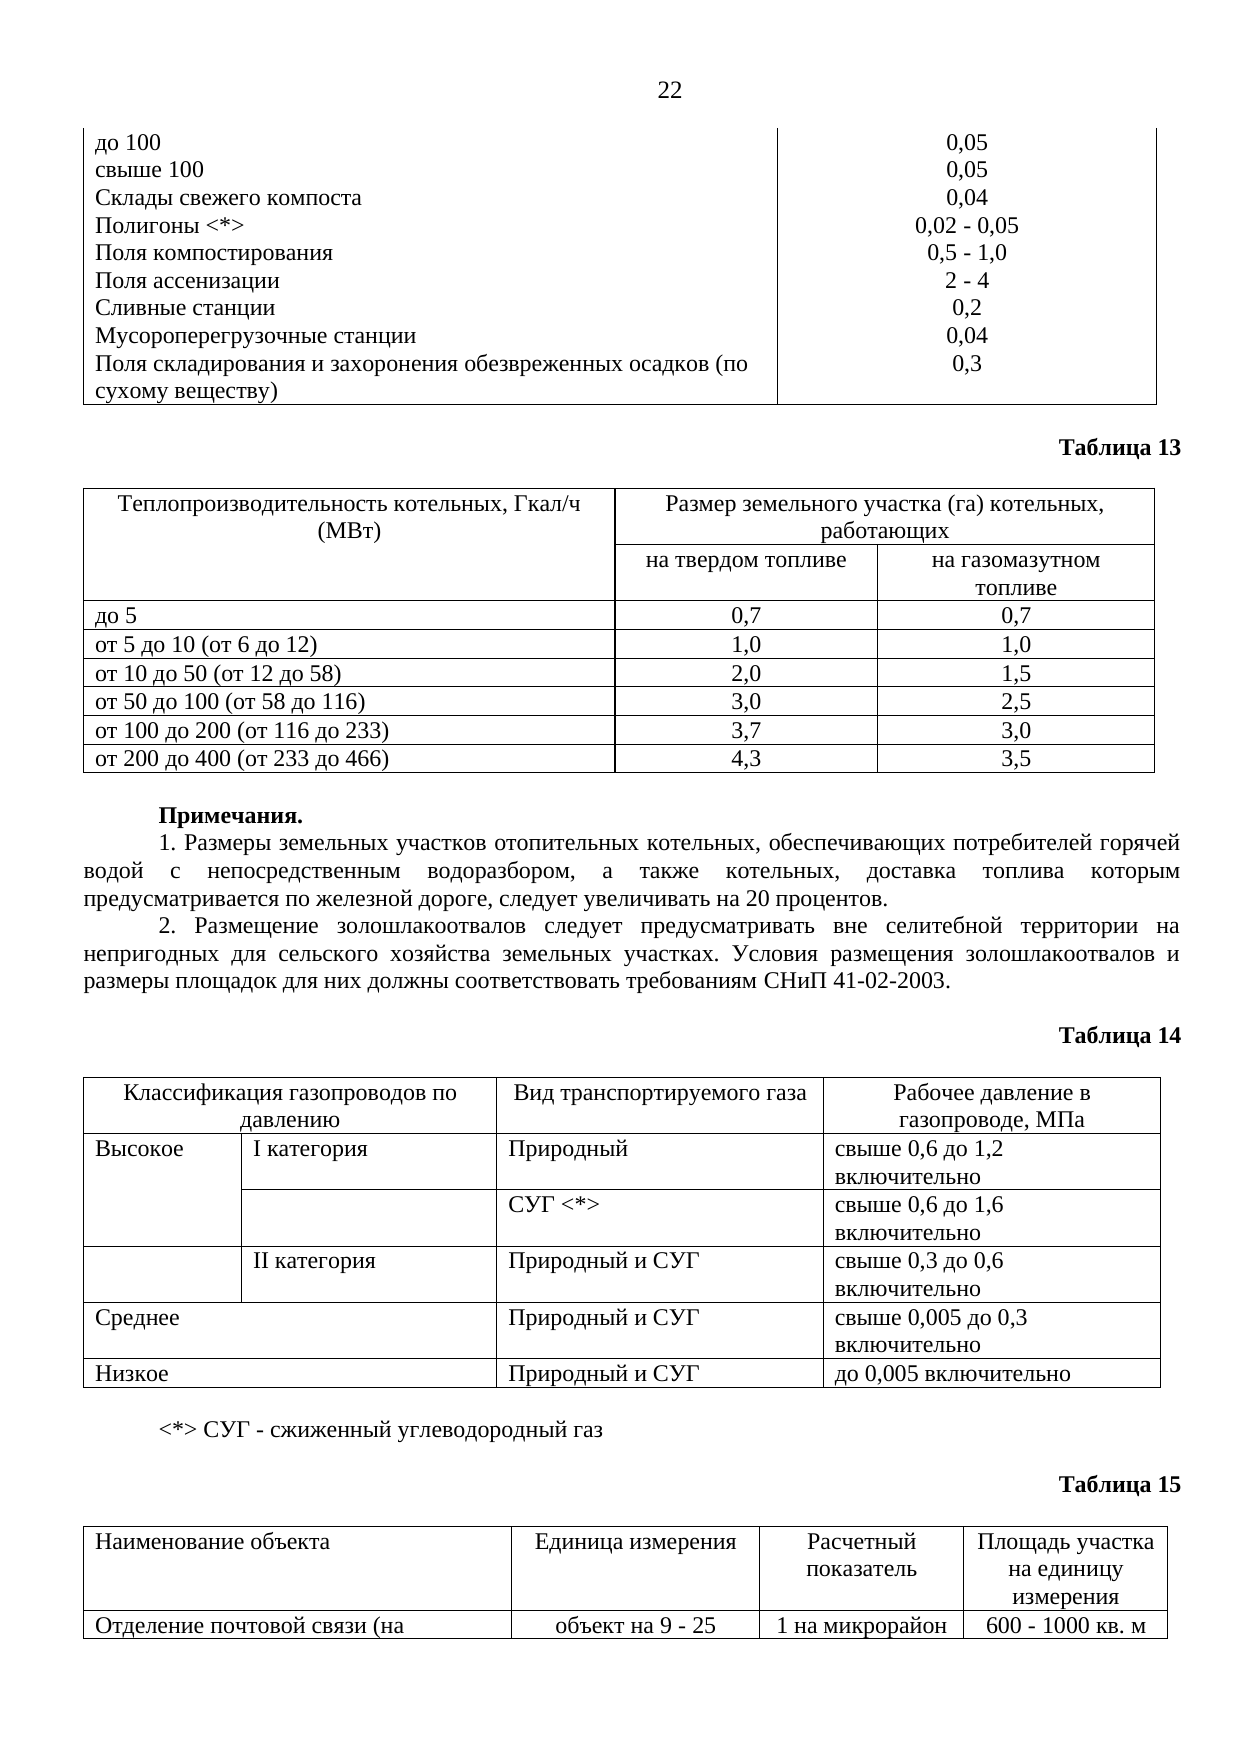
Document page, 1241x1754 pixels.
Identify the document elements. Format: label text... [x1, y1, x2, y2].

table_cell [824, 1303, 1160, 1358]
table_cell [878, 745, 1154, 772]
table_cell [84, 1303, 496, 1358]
text 2. Размещение золошлакоотвалов следует предусматривать вне селитебной территории на непригодных для сельского хозяйства земельных участках. Условия размещения золошлакоотвалов и размеры площадок для них должны соответствовать требованиям СНиП 41-02-2003. [83, 911, 1181, 994]
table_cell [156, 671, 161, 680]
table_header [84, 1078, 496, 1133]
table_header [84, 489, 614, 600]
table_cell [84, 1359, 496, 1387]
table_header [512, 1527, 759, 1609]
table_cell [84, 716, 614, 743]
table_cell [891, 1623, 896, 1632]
text <*> СУГ - сжиженный углеводородный газ [83, 1415, 1181, 1443]
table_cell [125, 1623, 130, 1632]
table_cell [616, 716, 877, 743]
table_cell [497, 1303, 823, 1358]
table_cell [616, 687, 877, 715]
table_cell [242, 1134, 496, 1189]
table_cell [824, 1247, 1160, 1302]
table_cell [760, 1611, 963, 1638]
text Таблица 15 [83, 1471, 1181, 1498]
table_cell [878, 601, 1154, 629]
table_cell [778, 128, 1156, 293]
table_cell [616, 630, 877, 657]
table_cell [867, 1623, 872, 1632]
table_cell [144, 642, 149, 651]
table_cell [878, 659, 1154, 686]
text 1. Размеры земельных участков отопительных котельных, обеспечивающих потребителей горячей водой с непосредственным водоразбором, а также котельных, доставка топлива которым предусматривается по железной дороге, следует увеличивать на 20 процентов. [83, 828, 1181, 911]
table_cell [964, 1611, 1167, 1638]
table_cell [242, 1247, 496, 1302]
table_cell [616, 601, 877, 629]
text Примечания. [83, 801, 1181, 828]
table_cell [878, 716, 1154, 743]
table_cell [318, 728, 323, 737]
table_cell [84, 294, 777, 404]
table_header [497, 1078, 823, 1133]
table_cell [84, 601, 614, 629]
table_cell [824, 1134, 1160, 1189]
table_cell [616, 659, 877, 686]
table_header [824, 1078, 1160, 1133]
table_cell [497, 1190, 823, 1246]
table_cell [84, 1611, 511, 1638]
text Таблица 14 [83, 1022, 1181, 1049]
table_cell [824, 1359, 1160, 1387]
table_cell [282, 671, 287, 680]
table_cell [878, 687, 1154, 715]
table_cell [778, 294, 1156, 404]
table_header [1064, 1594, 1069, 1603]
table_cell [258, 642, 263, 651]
text Таблица 13 [83, 432, 1181, 460]
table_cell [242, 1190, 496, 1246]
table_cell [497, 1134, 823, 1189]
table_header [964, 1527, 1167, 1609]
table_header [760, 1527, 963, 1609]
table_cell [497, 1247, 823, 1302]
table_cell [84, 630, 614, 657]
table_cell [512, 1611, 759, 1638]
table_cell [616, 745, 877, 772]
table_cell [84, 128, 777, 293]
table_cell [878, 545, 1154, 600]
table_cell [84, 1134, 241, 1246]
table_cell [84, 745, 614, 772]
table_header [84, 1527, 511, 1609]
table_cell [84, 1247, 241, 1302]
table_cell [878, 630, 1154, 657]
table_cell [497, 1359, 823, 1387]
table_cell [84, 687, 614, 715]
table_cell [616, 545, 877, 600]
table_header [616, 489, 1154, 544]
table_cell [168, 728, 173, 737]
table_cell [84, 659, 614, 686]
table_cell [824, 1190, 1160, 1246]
